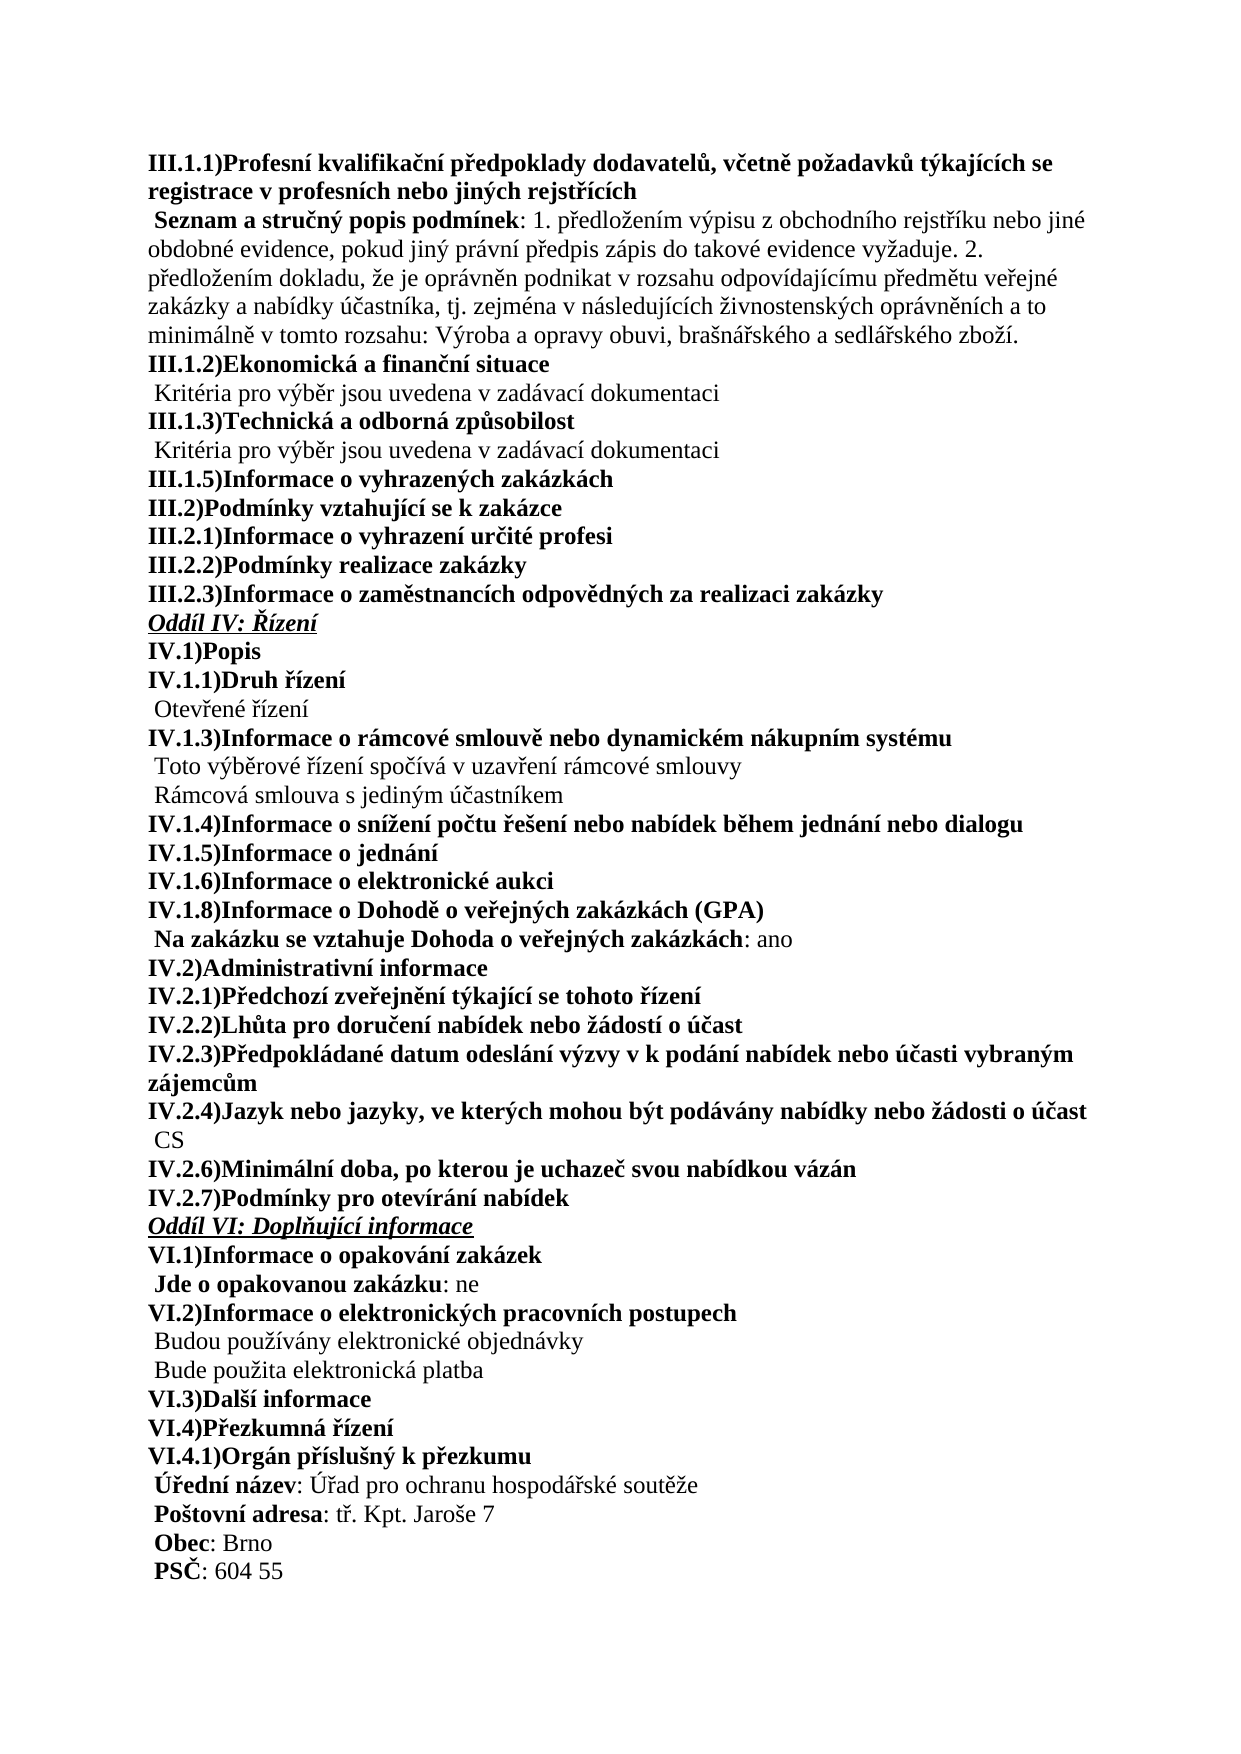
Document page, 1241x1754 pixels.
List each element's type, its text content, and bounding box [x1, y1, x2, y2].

text Na zakázku se vztahuje Dohoda o veřejných zakázkách: ano [148, 924, 1093, 953]
text Otevřené řízení [148, 694, 1093, 723]
text VI.3)Další informace [148, 1384, 1093, 1413]
text Obec: Brno [148, 1528, 1093, 1556]
text III.1.2)Ekonomická a finanční situace [148, 349, 1093, 378]
text Bude použita elektronická platba [148, 1355, 1093, 1384]
text III.2)Podmínky vztahující se k zakázce [148, 493, 1093, 521]
text IV.2.1)Předchozí zveřejnění týkající se tohoto řízení [148, 981, 1093, 1010]
text Kritéria pro výběr jsou uvedena v zadávací dokumentaci [148, 435, 1093, 464]
text Kritéria pro výběr jsou uvedena v zadávací dokumentaci [148, 378, 1093, 406]
text CS [148, 1125, 1093, 1154]
text III.1.3)Technická a odborná způsobilost [148, 406, 1093, 435]
text VI.2)Informace o elektronických pracovních postupech [148, 1298, 1093, 1326]
text IV.2.7)Podmínky pro otevírání nabídek [148, 1183, 1093, 1211]
text Rámcová smlouva s jediným účastníkem [148, 780, 1093, 809]
text Toto výběrové řízení spočívá v uzavření rámcové smlouvy [148, 751, 1093, 780]
text III.2.3)Informace o zaměstnancích odpovědných za realizaci zakázky [148, 579, 1093, 608]
text Oddíl IV: Řízení [148, 608, 1093, 636]
text VI.4.1)Orgán příslušný k přezkumu [148, 1441, 1093, 1470]
text IV.1.3)Informace o rámcové smlouvě nebo dynamickém nákupním systému [148, 723, 1093, 751]
text Poštovní adresa: tř. Kpt. Jaroše 7 [148, 1499, 1093, 1528]
text IV.1.6)Informace o elektronické aukci [148, 866, 1093, 895]
text VI.4)Přezkumná řízení [148, 1413, 1093, 1441]
text IV.1)Popis [148, 636, 1093, 665]
text Seznam a stručný popis podmínek: 1. předložením výpisu z obchodního rejstříku nebo jiné obdobné evidence, pokud jiný právní předpis zápis do takové evidence vyžaduje. 2. předložením dokladu, že je oprávněn podnikat v rozsahu odpovídajícímu předmětu veřejné zakázky a nabídky účastníka, tj. zejména v následujících živnostenských oprávněních a to minimálně v tomto rozsahu: Výroba a opravy obuvi, brašnářského a sedlářského zboží. [148, 205, 1093, 349]
text IV.1.1)Druh řízení [148, 665, 1093, 694]
text IV.1.4)Informace o snížení počtu řešení nebo nabídek během jednání nebo dialogu [148, 809, 1093, 838]
text IV.1.5)Informace o jednání [148, 838, 1093, 866]
text VI.1)Informace o opakování zakázek [148, 1240, 1093, 1269]
text IV.2.2)Lhůta pro doručení nabídek nebo žádostí o účast [148, 1010, 1093, 1039]
text III.1.5)Informace o vyhrazených zakázkách [148, 464, 1093, 493]
text PSČ: 604 55 [148, 1556, 1093, 1585]
text IV.2)Administrativní informace [148, 953, 1093, 981]
text Oddíl VI: Doplňující informace [148, 1211, 1093, 1240]
text IV.2.4)Jazyk nebo jazyky, ve kterých mohou být podávány nabídky nebo žádosti o účast [148, 1096, 1093, 1125]
text IV.2.6)Minimální doba, po kterou je uchazeč svou nabídkou vázán [148, 1154, 1093, 1183]
text Úřední název: Úřad pro ochranu hospodářské soutěže [148, 1470, 1093, 1499]
text Jde o opakovanou zakázku: ne [148, 1269, 1093, 1298]
text Budou používány elektronické objednávky [148, 1326, 1093, 1355]
text IV.2.3)Předpokládané datum odeslání výzvy v k podání nabídek nebo účasti vybraným zájemcům [148, 1039, 1093, 1096]
text III.2.2)Podmínky realizace zakázky [148, 550, 1093, 579]
text IV.1.8)Informace o Dohodě o veřejných zakázkách (GPA) [148, 895, 1093, 924]
text III.1.1)Profesní kvalifikační předpoklady dodavatelů, včetně požadavků týkajících se registrace v profesních nebo jiných rejstřících [148, 148, 1093, 205]
text III.2.1)Informace o vyhrazení určité profesi [148, 521, 1093, 550]
